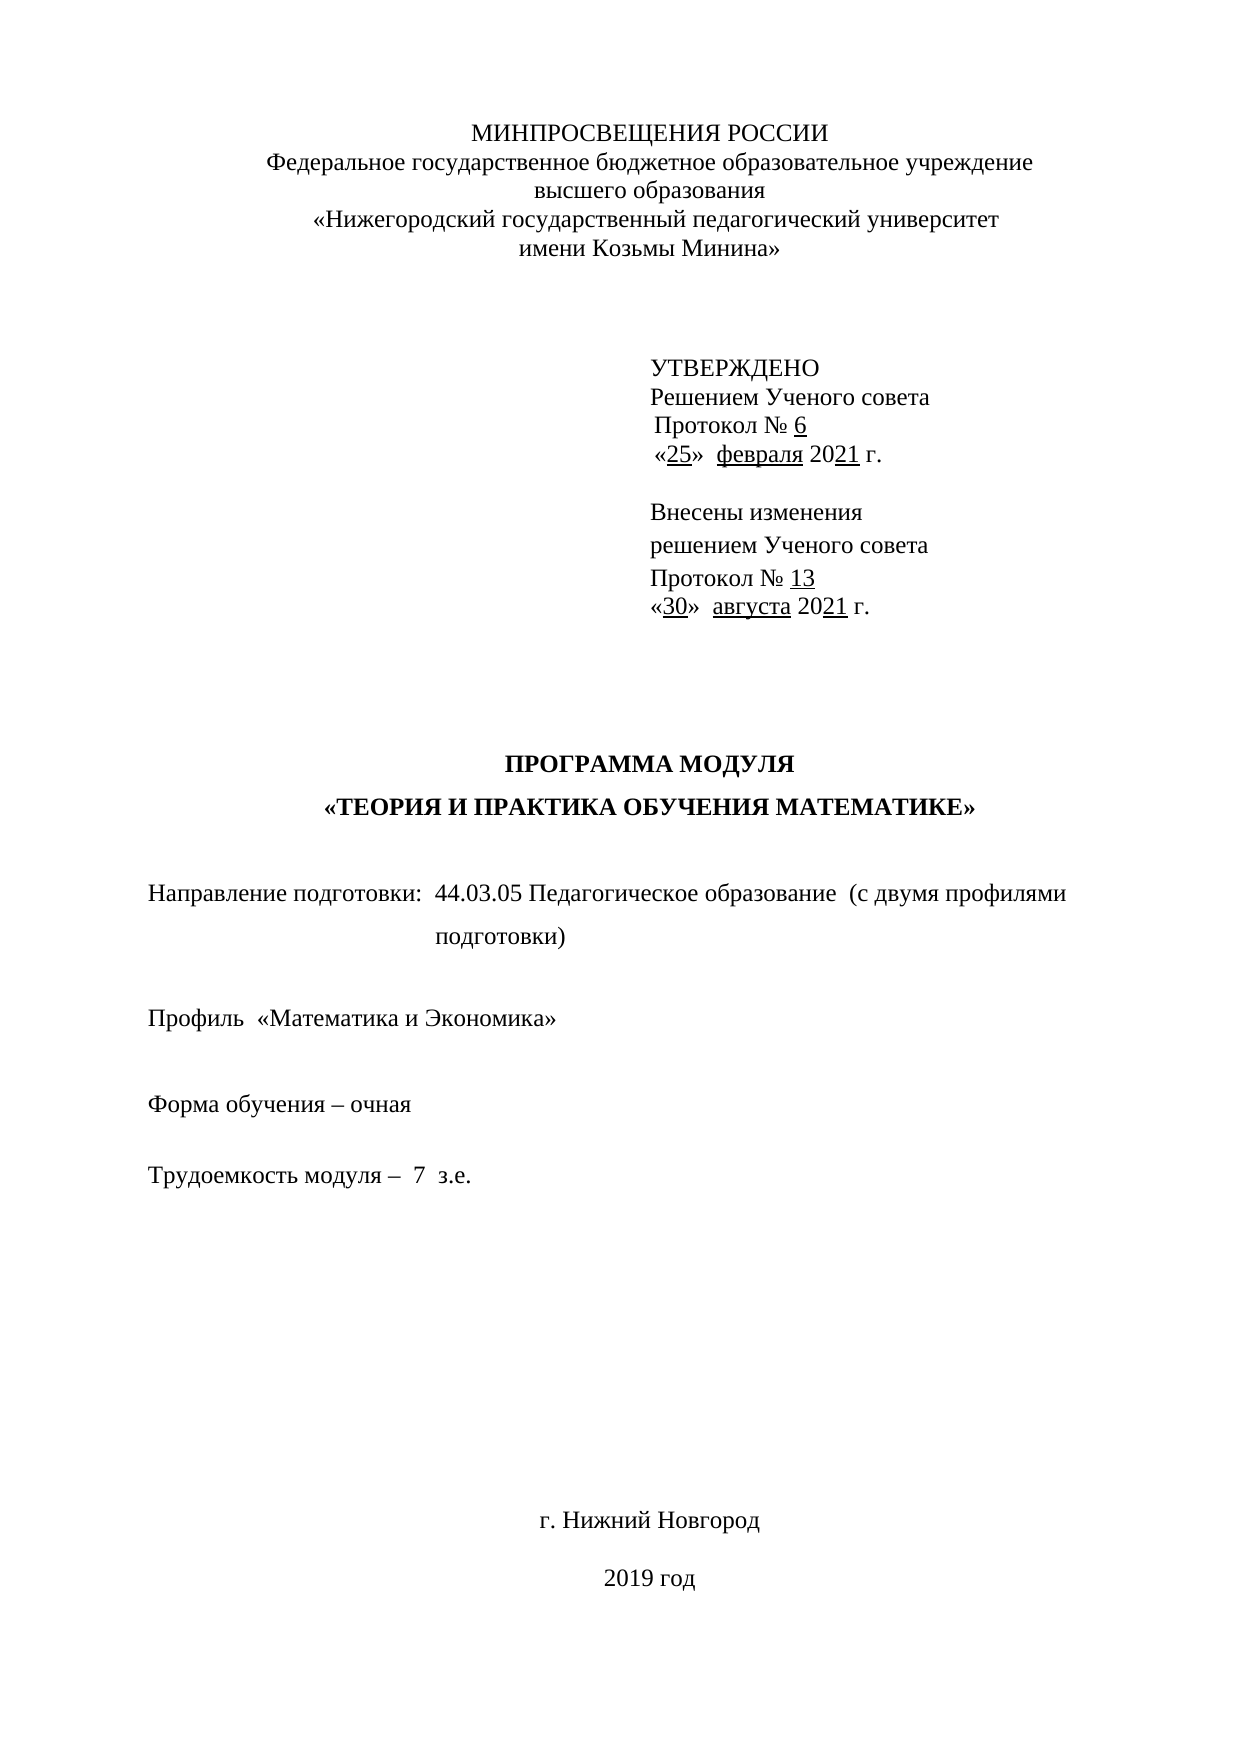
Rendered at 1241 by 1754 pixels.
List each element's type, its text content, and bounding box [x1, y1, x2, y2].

text Протокол № 13 [502, 563, 1152, 591]
text решением Ученого совета [650, 530, 1152, 558]
text «25» февраля 2021 г. [148, 439, 1152, 468]
text «30» августа 2021 г. [502, 591, 1152, 620]
text высшего образования [148, 176, 1152, 204]
text Федеральное государственное бюджетное образовательное учреждение [148, 147, 1152, 176]
text Форма обучения – очная [148, 1089, 1152, 1117]
text Направление подготовки: 44.03.05 Педагогическое образование (с двумя профилями [148, 878, 1152, 907]
text г. Нижний Новгород [148, 1506, 1152, 1534]
text Профиль «Математика и Экономика» [148, 1003, 1152, 1032]
text имени Козьмы Минина» [148, 233, 1152, 262]
text УТВЕРЖДЕНО [650, 353, 1152, 382]
text программа модуля [148, 749, 1152, 778]
text Трудоемкость модуля – 7 з.е. [148, 1161, 1152, 1189]
text Решением Ученого совета [650, 382, 1152, 410]
text «Нижегородский государственный педагогический университет [148, 204, 1152, 233]
text МИНПРОСВЕЩЕНИЯ РОССИИ [148, 118, 1152, 147]
text Внесены изменения [650, 497, 1152, 525]
text «ТЕОРИЯ И ПРАКТИКА ОБУЧЕНИЯ МАТЕМАТИКЕ» [148, 792, 1152, 821]
text Протокол № 6 [148, 410, 1152, 439]
text 2019 год [148, 1563, 1152, 1592]
text подготовки) [148, 921, 1152, 950]
